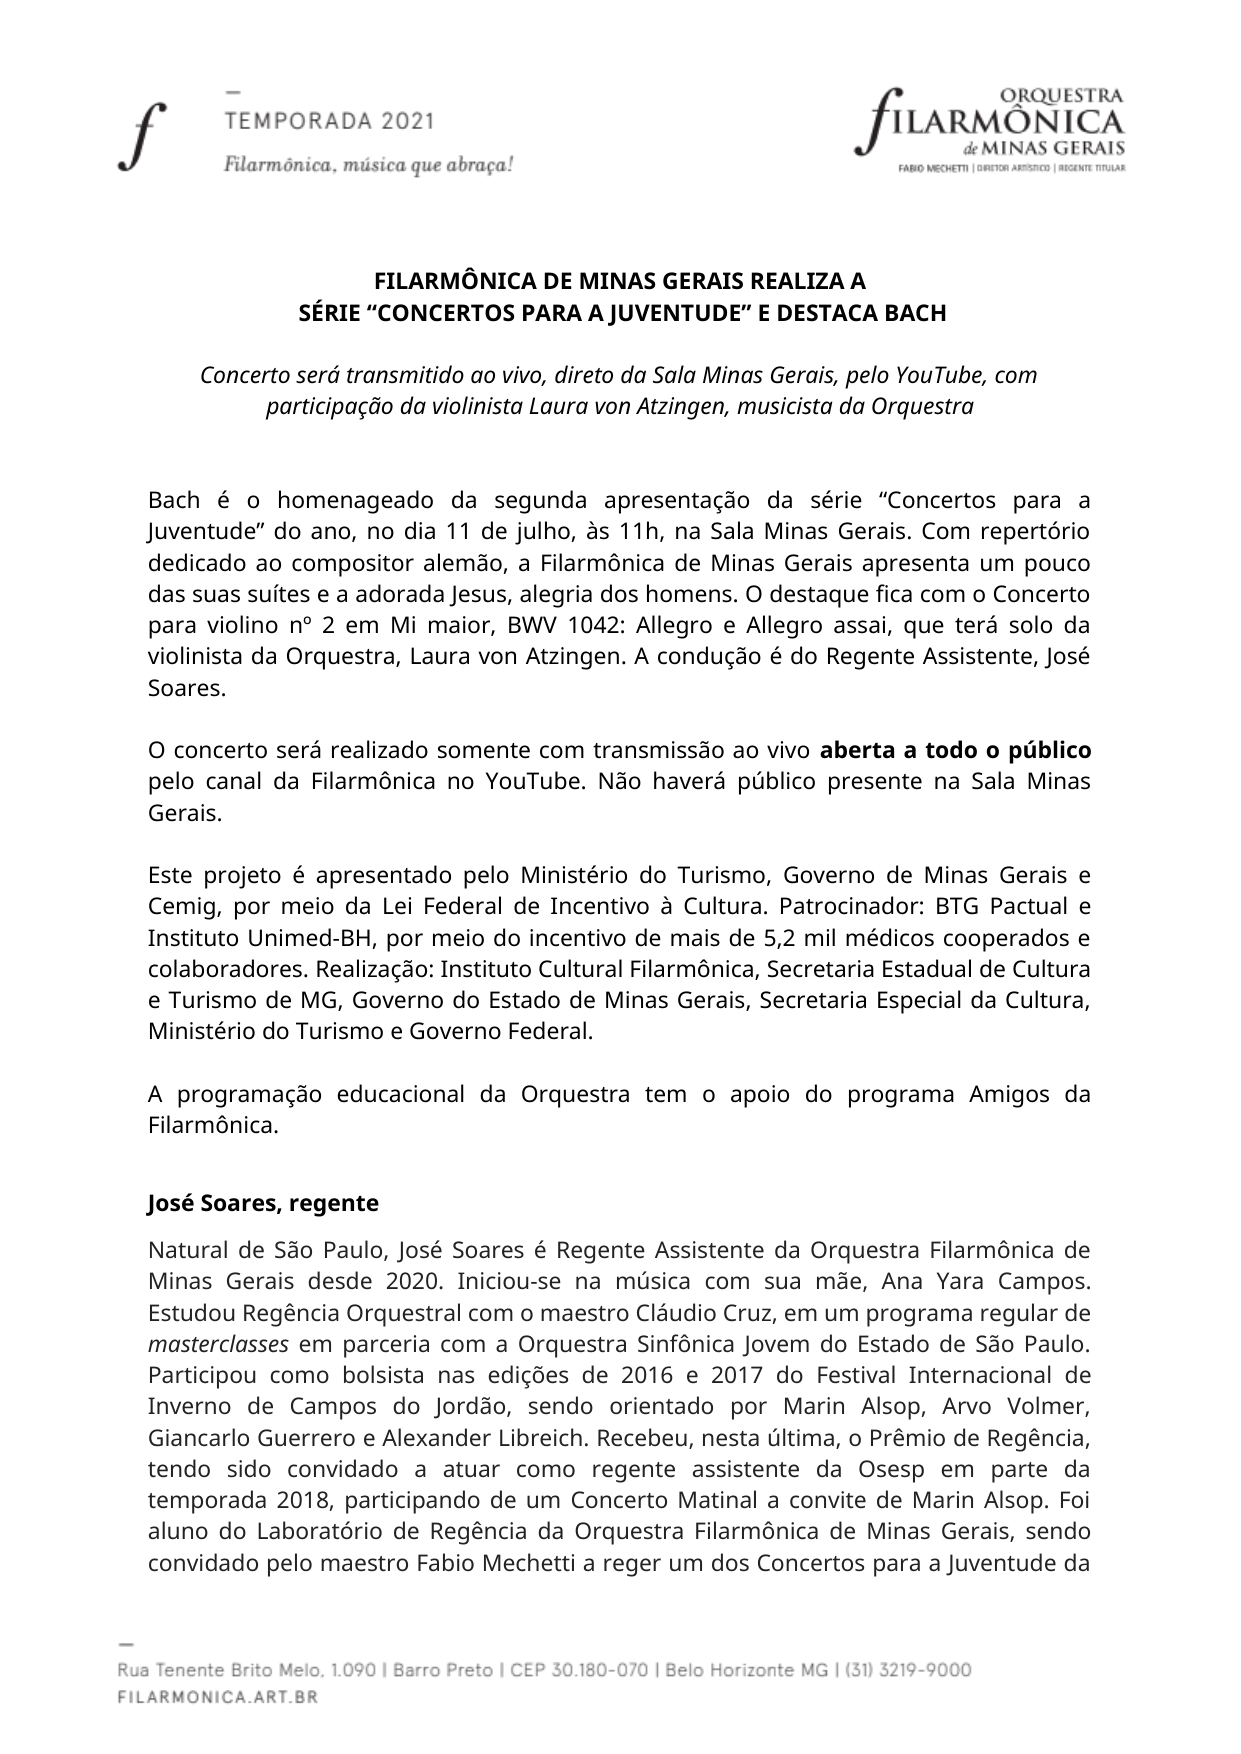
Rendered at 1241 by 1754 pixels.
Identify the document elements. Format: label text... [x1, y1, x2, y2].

text Bach é o homenageado da segunda apresentação da série “Concertos para a Juventude” do ano, no dia 11 de julho, às 11h, na Sala Minas Gerais. Com repertório dedicado ao compositor alemão, a Filarmônica de Minas Gerais apresenta um pouco das suas suítes e a adorada Jesus, alegria dos homens. O destaque fica com o Concerto para violino nº 2 em Mi maior, BWV 1042: Allegro e Allegro assai, que terá solo da violinista da Orquestra, Laura von Atzingen. A condução é do Regente Assistente, José Soares. [148, 484, 1092, 703]
text O concerto será realizado somente com transmissão ao vivo aberta a todo o público pelo canal da Filarmônica no YouTube. Não haverá público presente na Sala Minas Gerais. [148, 734, 1092, 828]
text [148, 1234, 1092, 1578]
text A programação educacional da Orquestra tem o apoio do programa Amigos da Filarmônica. [148, 1078, 1092, 1140]
text FILARMÔNICA DE MINAS GERAIS REALIZA A [148, 265, 1092, 297]
text José Soares, regente [148, 1187, 1092, 1218]
text SÉRIE “CONCERTOS PARA A JUVENTUDE” E DESTACA BACH [148, 297, 1092, 328]
text Concerto será transmitido ao vivo, direto da Sala Minas Gerais, pelo YouTube, com participação da violinista Laura von Atzingen, musicista da Orquestra [148, 359, 1092, 422]
text Este projeto é apresentado pelo Ministério do Turismo, Governo de Minas Gerais e Cemig, por meio da Lei Federal de Incentivo à Cultura. Patrocinador: BTG Pactual e Instituto Unimed-BH, por meio do incentivo de mais de 5,2 mil médicos cooperados e colaboradores. Realização: Instituto Cultural Filarmônica, Secretaria Estadual de Cultura e Turismo de MG, Governo do Estado de Minas Gerais, Secretaria Especial da Cultura, Ministério do Turismo e Governo Federal. [148, 859, 1092, 1047]
